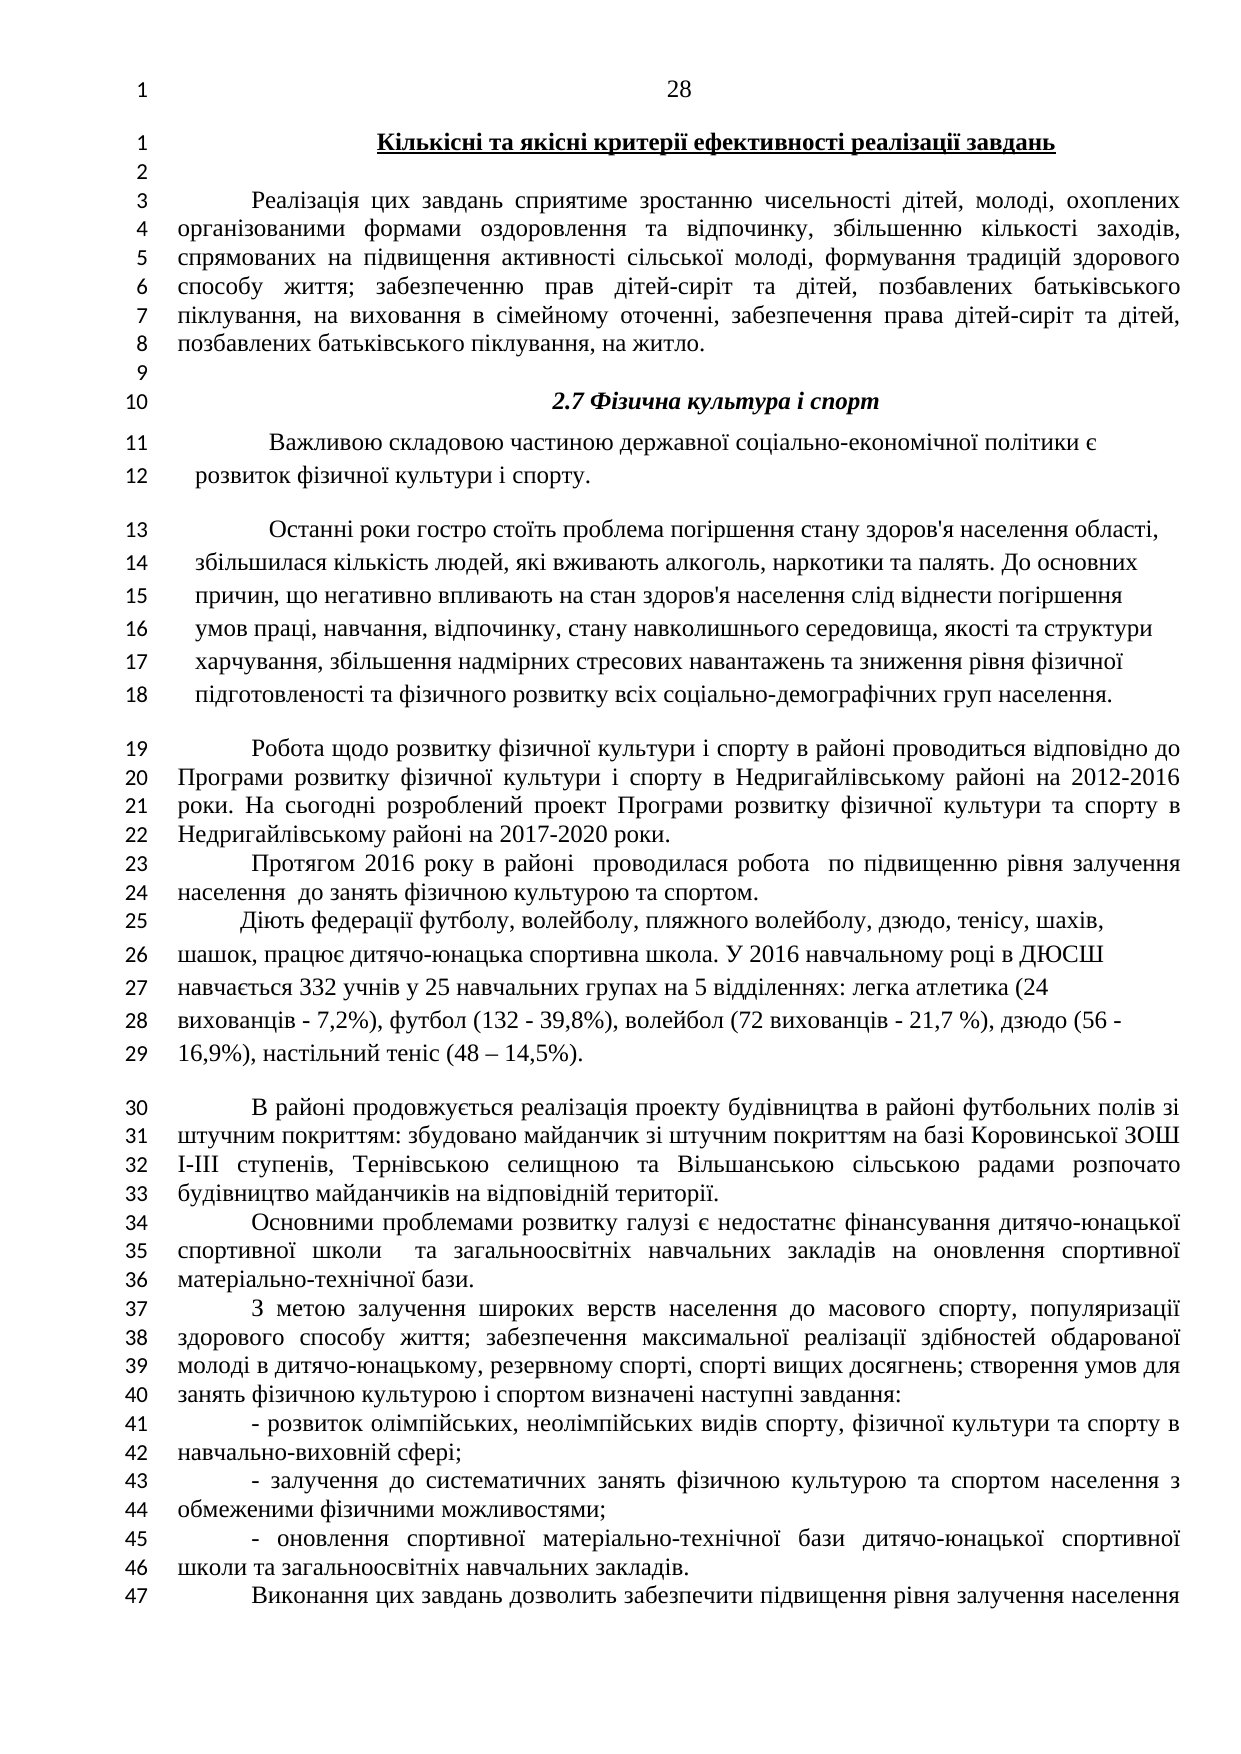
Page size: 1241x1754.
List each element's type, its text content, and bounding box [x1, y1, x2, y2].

text Кількісні та якісні критерії ефективності реалізації завдань [177, 127, 1181, 156]
text - залучення до систематичних занять фізичною культурою та спортом населення з обмеженими фізичними можливостями; [177, 1465, 1181, 1523]
text 2.7 Фізична культура і спорт [177, 386, 1181, 415]
text Протягом 2016 року в районі проводилася робота по підвищенню рівня залучення населення до занять фізичною культурою та спортом. [177, 848, 1181, 906]
text З метою залучення широких верств населення до масового спорту, популяризації здорового способу життя; забезпечення максимальної реалізації здібностей обдарованої молоді в дитячо-юнацькому, резервному спорті, спорті вищих досягнень; створення умов для занять фізичною культурою і спортом визначені наступні завдання: [177, 1293, 1181, 1408]
text Реалізація цих завдань сприятиме зростанню чисельності дітей, молоді, охоплених організованими формами оздоровлення та відпочинку, збільшенню кількості заходів, спрямованих на підвищення активності сільської молоді, формування традицій здорового способу життя; забезпеченню прав дітей-сиріт та дітей, позбавлених батьківського піклування, на виховання в сімейному оточенні, забезпечення права дітей-сиріт та дітей, позбавлених батьківського піклування, на житло. [177, 185, 1181, 357]
text Останні роки гостро стоїть проблема погіршення стану здоров'я населення області, збільшилася кількість людей, які вживають алкоголь, наркотики та палять. До основних причин, що негативно впливають на стан здоров'я населення слід віднести погіршення умов праці, навчання, відпочинку, стану навколишнього середовища, якості та структури харчування, збільшення надмірних стресових навантажень та зниження рівня фізичної підготовленості та фізичного розвитку всіх соціально-демографічних груп населення. [195, 514, 1169, 708]
text - оновлення спортивної матеріально-технічної бази дитячо-юнацької спортивної школи та загальноосвітніх навчальних закладів. [177, 1523, 1181, 1580]
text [177, 1580, 1181, 1609]
text Діють федерації футболу, волейболу, пляжного волейболу, дзюдо, тенісу, шахів, шашок, працює дитячо-юнацька спортивна школа. У 2016 навчальному році в ДЮСШ навчається 332 учнів у 25 навчальних групах на 5 відділеннях: легка атлетика (24 вихованців - 7,2%), футбол (132 - 39,8%), волейбол (72 вихованців - 21,7 %), дзюдо (56 - 16,9%), настільний теніс (48 – 14,5%). [177, 906, 1169, 1066]
text - розвиток олімпійських, неолімпійських видів спорту, фізичної культури та спорту в навчально-виховній сфері; [177, 1408, 1181, 1465]
text Основними проблемами розвитку галузі є недостатнє фінансування дитячо-юнацької спортивної школи та загальноосвітніх навчальних закладів на оновлення спортивної матеріально-технічної бази. [177, 1207, 1181, 1293]
text Важливою складовою частиною державної соціально-економічної політики є розвиток фізичної культури і спорту. [195, 427, 1169, 489]
text Робота щодо розвитку фізичної культури і спорту в районі проводиться відповідно до Програми розвитку фізичної культури і спорту в Недригайлівському районі на 2012-2016 роки. На сьогодні розроблений проект Програми розвитку фізичної культури та спорту в Недригайлівському районі на 2017-2020 роки. [177, 733, 1181, 848]
text В районі продовжується реалізація проекту будівництва в районі футбольних полів зі штучним покриттям: збудовано майданчик зі штучним покриттям на базі Коровинської ЗОШ І-ІІІ ступенів, Тернівською селищною та Вільшанською сільською радами розпочато будівництво майданчиків на відповідній території. [177, 1092, 1181, 1207]
